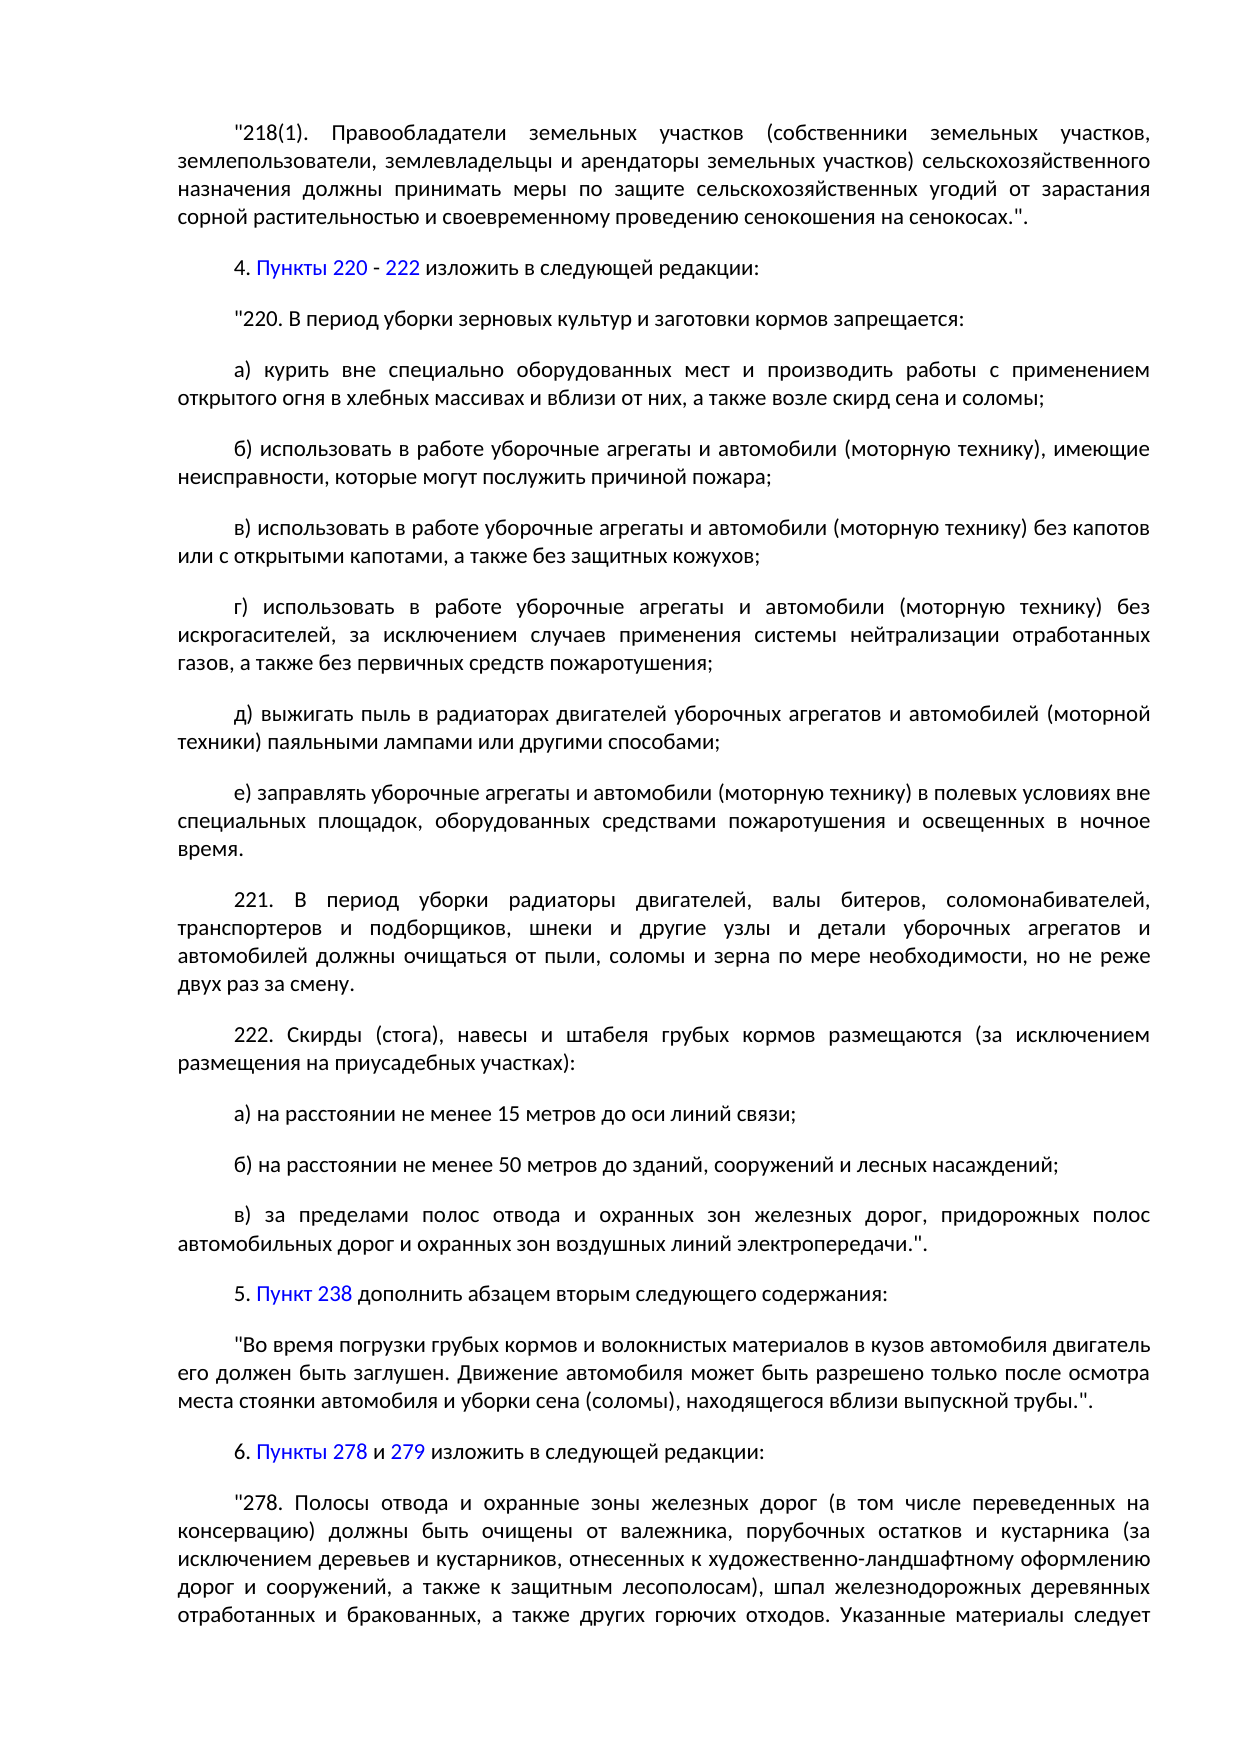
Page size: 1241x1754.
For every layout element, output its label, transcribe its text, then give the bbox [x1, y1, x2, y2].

text а) курить вне специально оборудованных мест и производить работы с применением открытого огня в хлебных массивах и вблизи от них, а также возле скирд сена и соломы; [177, 355, 1152, 411]
text 222. Скирды (стога), навесы и штабеля грубых кормов размещаются (за исключением размещения на приусадебных участках): [177, 1020, 1152, 1076]
text д) выжигать пыль в радиаторах двигателей уборочных агрегатов и автомобилей (моторной техники) паяльными лампами или другими способами; [177, 699, 1152, 755]
text 6. Пункты 278 и 279 изложить в следующей редакции: [177, 1437, 1152, 1466]
text в) за пределами полос отвода и охранных зон железных дорог, придорожных полос автомобильных дорог и охранных зон воздушных линий электропередачи.". [177, 1201, 1152, 1257]
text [177, 1488, 1152, 1628]
text 4. Пункты 220 - 222 изложить в следующей редакции: [177, 253, 1152, 281]
text "218(1). Правообладатели земельных участков (собственники земельных участков, землепользователи, землевладельцы и арендаторы земельных участков) сельскохозяйственного назначения должны принимать меры по защите сельскохозяйственных угодий от зарастания сорной растительностью и своевременному проведению сенокошения на сенокосах.". [177, 118, 1152, 230]
text г) использовать в работе уборочные агрегаты и автомобили (моторную технику) без искрогасителей, за исключением случаев применения системы нейтрализации отработанных газов, а также без первичных средств пожаротушения; [177, 592, 1152, 676]
text 221. В период уборки радиаторы двигателей, валы битеров, соломонабивателей, транспортеров и подборщиков, шнеки и другие узлы и детали уборочных агрегатов и автомобилей должны очищаться от пыли, соломы и зерна по мере необходимости, но не реже двух раз за смену. [177, 885, 1152, 997]
text "220. В период уборки зерновых культур и заготовки кормов запрещается: [177, 304, 1152, 332]
text б) на расстоянии не менее 50 метров до зданий, сооружений и лесных насаждений; [177, 1150, 1152, 1178]
text б) использовать в работе уборочные агрегаты и автомобили (моторную технику), имеющие неисправности, которые могут послужить причиной пожара; [177, 434, 1152, 490]
text е) заправлять уборочные агрегаты и автомобили (моторную технику) в полевых условиях вне специальных площадок, оборудованных средствами пожаротушения и освещенных в ночное время. [177, 778, 1152, 862]
text в) использовать в работе уборочные агрегаты и автомобили (моторную технику) без капотов или с открытыми капотами, а также без защитных кожухов; [177, 513, 1152, 569]
text а) на расстоянии не менее 15 метров до оси линий связи; [177, 1099, 1152, 1127]
text 5. Пункт 238 дополнить абзацем вторым следующего содержания: [177, 1279, 1152, 1308]
text "Во время погрузки грубых кормов и волокнистых материалов в кузов автомобиля двигатель его должен быть заглушен. Движение автомобиля может быть разрешено только после осмотра места стоянки автомобиля и уборки сена (соломы), находящегося вблизи выпускной трубы.". [177, 1331, 1152, 1414]
